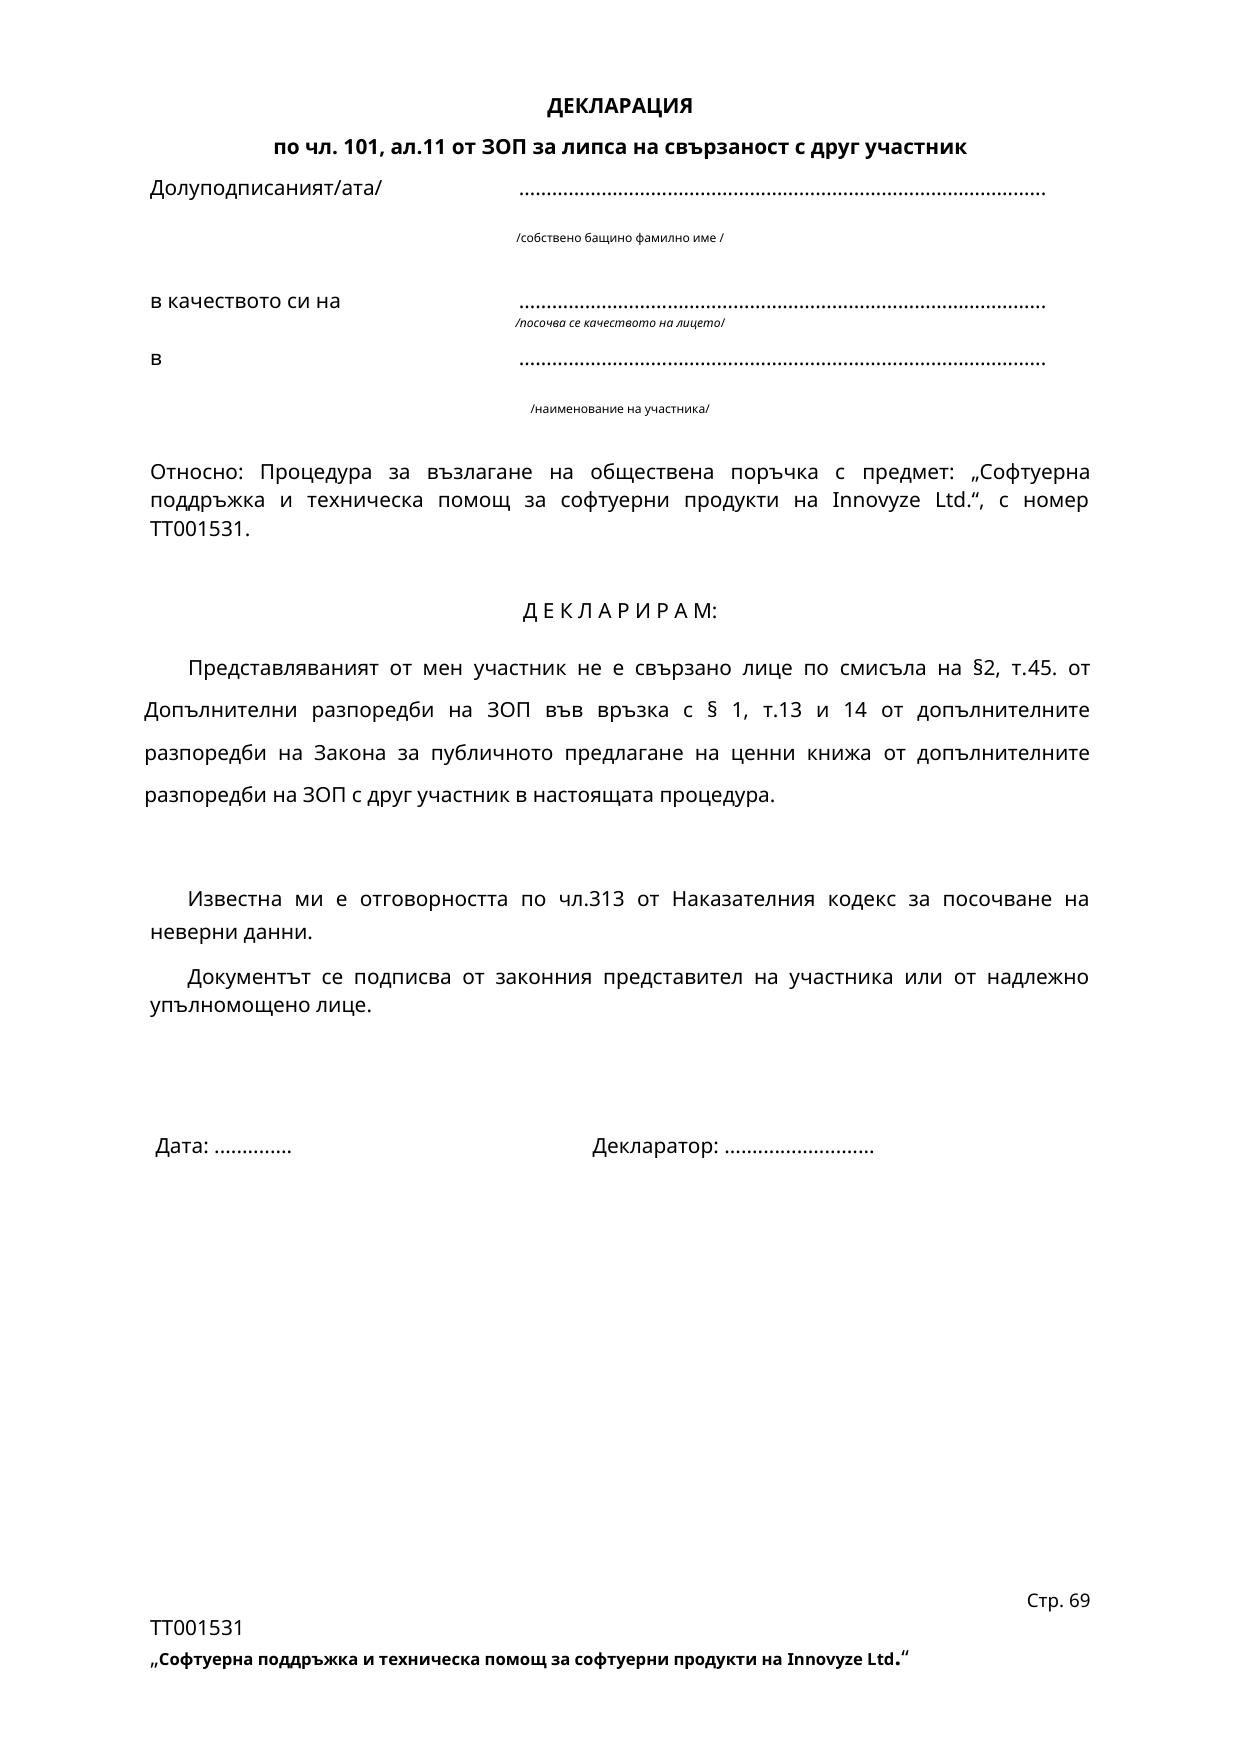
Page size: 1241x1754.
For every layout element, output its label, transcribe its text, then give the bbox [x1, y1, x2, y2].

text Представляваният от мен участник не е свързано лице по смисъла на §2, т.45. от Допълнителни разпоредби на ЗОП във връзка с § 1, т.13 и 14 от допълнителните разпоредби на Закона за публичното предлагане на ценни книжа от допълнителните разпоредби на ЗОП с друг участник в настоящата процедура. [144, 653, 1090, 809]
text Относно: Процедура за възлагане на обществена поръчка с предмет: „Софтуерна поддръжка и техническа помощ за софтуерни продукти на Innovyze Ltd.“, с номер ТТ001531. [150, 457, 1090, 542]
text Д Е К Л А Р И Р А М: [150, 596, 1090, 624]
text Дата: .............. Декларатор: ........................... [150, 1131, 1090, 1160]
text /собствено бащино фамилно име / [150, 229, 1090, 258]
text /посочва се качеството на лицето/ [150, 315, 1090, 343]
text ДЕКЛАРАЦИЯ [144, 91, 1090, 119]
text Долуподписаният/ата/ …………………………………………………………………………………... [150, 173, 1090, 229]
text Документът се подписва от законния представител на участника или от надлежно упълномощено лице. [150, 962, 1090, 1019]
text /наименование на участника/ [150, 400, 1090, 429]
text в качеството си на …………………………………………………………………………………... [150, 286, 1090, 315]
text в …………………………………………………………………………………... [150, 343, 1090, 400]
text Известна ми е отговорността по чл.313 от Наказателния кодекс за посочване на неверни данни. [150, 884, 1090, 945]
text по чл. 101, ал.11 от ЗОП за липса на свързаност с друг участник [144, 132, 1090, 160]
